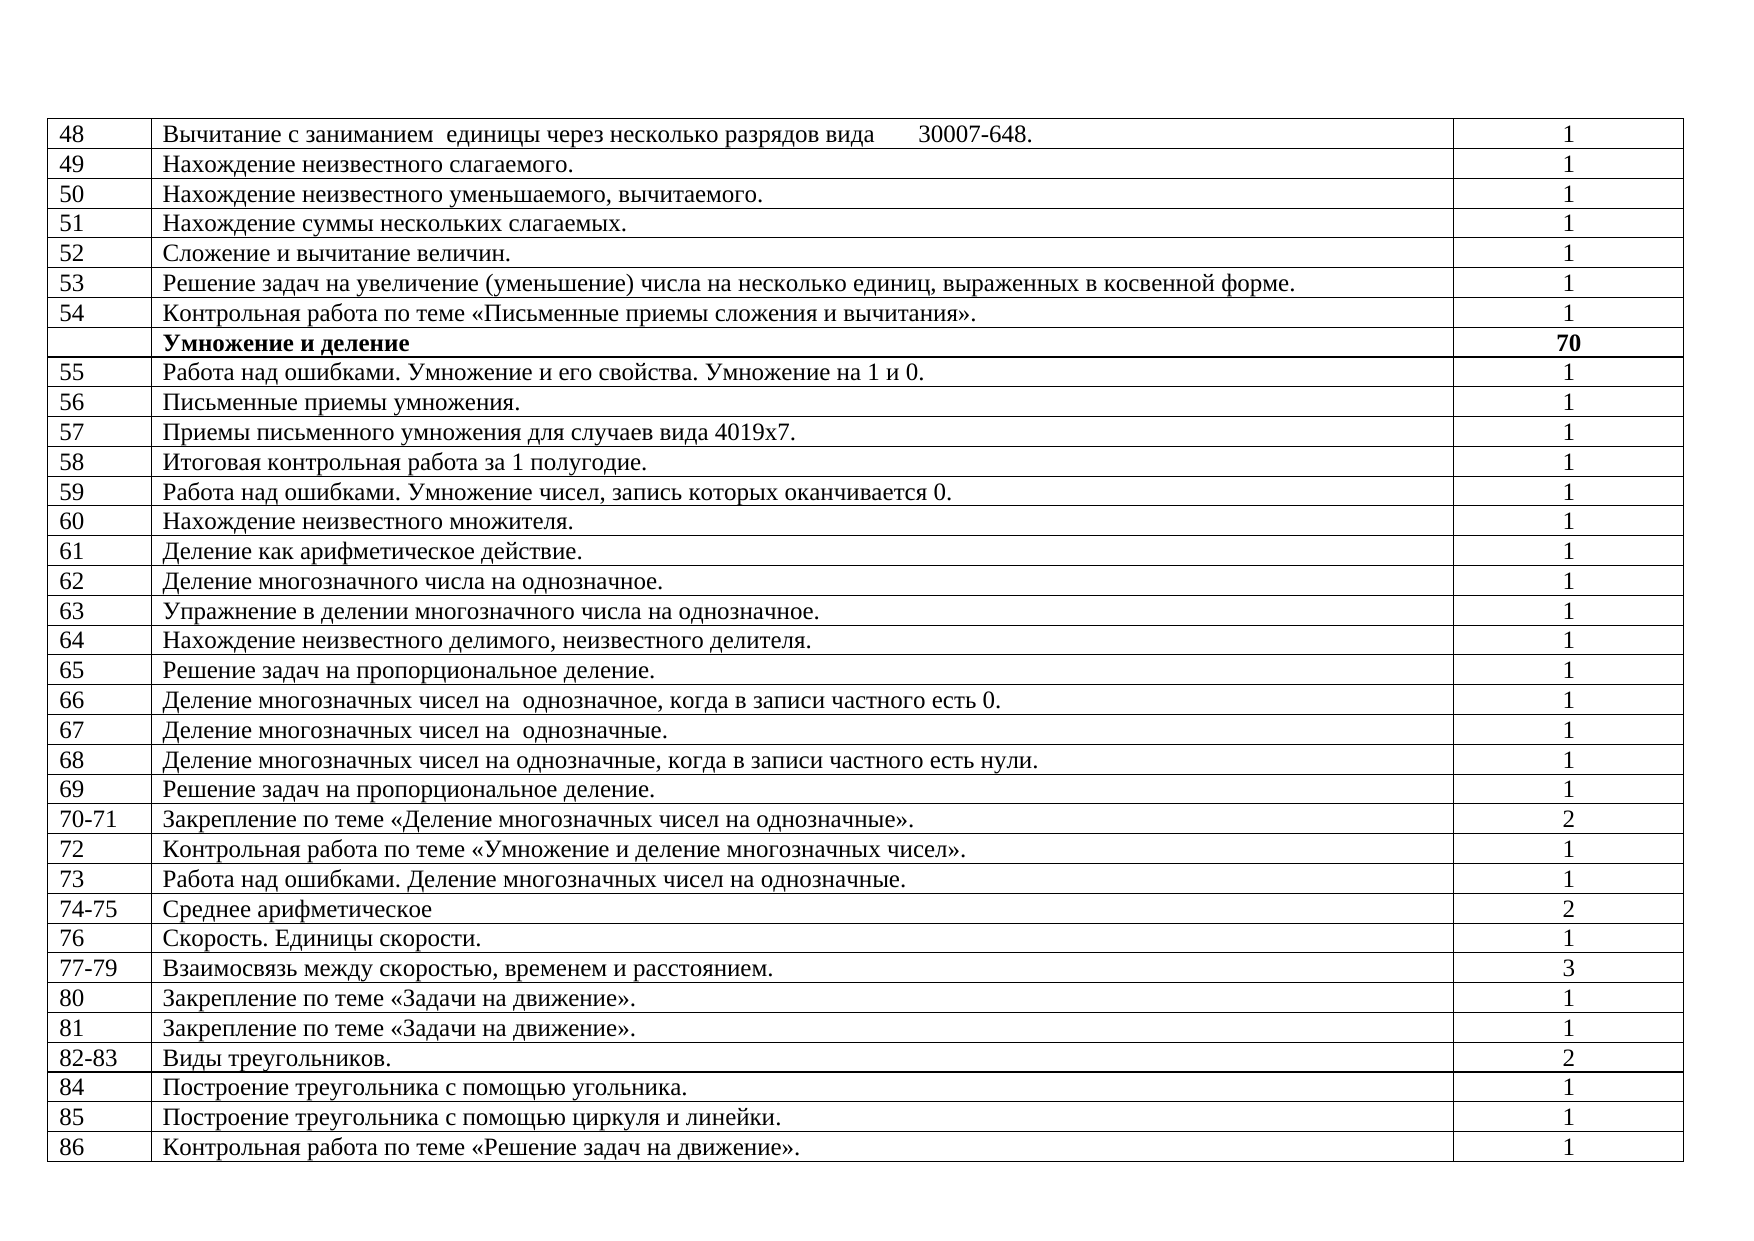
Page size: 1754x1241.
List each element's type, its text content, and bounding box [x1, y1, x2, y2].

table_cell 52 [48, 238, 151, 267]
table_cell 1 [1454, 536, 1683, 565]
table_cell 1 [1454, 387, 1683, 416]
table_cell Деление многозначных чисел на однозначные. [152, 715, 1453, 744]
table_cell 49 [48, 149, 151, 178]
table_cell 73 [48, 864, 151, 893]
table_cell [48, 328, 151, 356]
table_cell 51 [48, 209, 151, 237]
table_cell Письменные приемы умножения. [152, 387, 1453, 416]
table_cell 1 [1454, 626, 1683, 654]
table_cell Контрольная работа по теме «Письменные приемы сложения и вычитания». [152, 298, 1453, 327]
table_cell 1 [1454, 596, 1683, 624]
table_cell 70 [1454, 328, 1683, 356]
table_cell 1 [1454, 506, 1683, 535]
table_cell Среднее арифметическое [152, 894, 1453, 922]
table_cell 85 [48, 1102, 151, 1131]
table_cell Нахождение неизвестного уменьшаемого, вычитаемого. [152, 179, 1453, 207]
table_cell 80 [48, 983, 151, 1012]
table_cell 1 [1454, 119, 1683, 148]
table_cell 77-79 [48, 953, 151, 982]
table_cell 57 [48, 417, 151, 446]
table_cell 1 [1454, 655, 1683, 684]
table_cell Закрепление по теме «Задачи на движение». [152, 1013, 1453, 1042]
table_cell 64 [48, 626, 151, 654]
table_cell Нахождение неизвестного делимого, неизвестного делителя. [152, 626, 1453, 654]
table_cell 67 [48, 715, 151, 744]
table_cell 84 [48, 1073, 151, 1101]
table_cell Деление как арифметическое действие. [152, 536, 1453, 565]
table_cell 63 [48, 596, 151, 624]
table_cell Умножение и деление [152, 328, 1453, 356]
table_cell Решение задач на увеличение (уменьшение) числа на несколько единиц, выраженных в косвенной форме. [152, 268, 1453, 297]
table_cell 82-83 [48, 1043, 151, 1071]
table_cell 1 [1454, 477, 1683, 505]
table_cell Построение треугольника с помощью циркуля и линейки. [152, 1102, 1453, 1131]
table_cell 81 [48, 1013, 151, 1042]
table_cell 1 [1454, 268, 1683, 297]
table_cell Работа над ошибками. Деление многозначных чисел на однозначные. [152, 864, 1453, 893]
table_cell 1 [1454, 864, 1683, 893]
table_cell Деление многозначного числа на однозначное. [152, 566, 1453, 595]
table_cell Скорость. Единицы скорости. [152, 924, 1453, 952]
table_cell 60 [48, 506, 151, 535]
table_cell 1 [1454, 1013, 1683, 1042]
table_cell 1 [1454, 209, 1683, 237]
table_cell Приемы письменного умножения для случаев вида 4019х7. [152, 417, 1453, 446]
table_cell 86 [48, 1132, 151, 1161]
table_cell 62 [48, 566, 151, 595]
table_cell 69 [48, 775, 151, 803]
table_cell 1 [1454, 179, 1683, 207]
table_cell Закрепление по теме «Задачи на движение». [152, 983, 1453, 1012]
table_cell Деление многозначных чисел на однозначное, когда в записи частного есть 0. [152, 685, 1453, 714]
table_cell 65 [48, 655, 151, 684]
table_cell 1 [1454, 298, 1683, 327]
table_cell Решение задач на пропорциональное деление. [152, 655, 1453, 684]
table_cell 70-71 [48, 804, 151, 833]
table_cell 2 [1454, 1043, 1683, 1071]
table_cell 50 [48, 179, 151, 207]
table_cell Нахождение неизвестного множителя. [152, 506, 1453, 535]
table_cell 68 [48, 745, 151, 773]
table_cell 1 [1454, 566, 1683, 595]
table_cell 59 [48, 477, 151, 505]
table_cell 1 [1454, 834, 1683, 863]
table_cell Деление многозначных чисел на однозначные, когда в записи частного есть нули. [152, 745, 1453, 773]
table_cell 1 [1454, 685, 1683, 714]
table_cell 53 [48, 268, 151, 297]
table_cell 72 [48, 834, 151, 863]
table_cell 3 [1454, 953, 1683, 982]
table_cell 1 [1454, 238, 1683, 267]
table_cell 1 [1454, 1102, 1683, 1131]
table_cell 1 [1454, 447, 1683, 476]
table_cell 56 [48, 387, 151, 416]
table_cell 1 [1454, 149, 1683, 178]
table_cell Закрепление по теме «Деление многозначных чисел на однозначные». [152, 804, 1453, 833]
table_cell 1 [1454, 358, 1683, 386]
table_cell 1 [1454, 775, 1683, 803]
table_cell 2 [1454, 894, 1683, 922]
table_cell 76 [48, 924, 151, 952]
table_cell Сложение и вычитание величин. [152, 238, 1453, 267]
table_cell Работа над ошибками. Умножение и его свойства. Умножение на 1 и 0. [152, 358, 1453, 386]
table_cell Взаимосвязь между скоростью, временем и расстоянием. [152, 953, 1453, 982]
table_cell Нахождение суммы нескольких слагаемых. [152, 209, 1453, 237]
table_cell 66 [48, 685, 151, 714]
table_cell Построение треугольника с помощью угольника. [152, 1073, 1453, 1101]
table_cell 2 [1454, 804, 1683, 833]
table_cell 54 [48, 298, 151, 327]
table_cell 61 [48, 536, 151, 565]
table_cell Решение задач на пропорциональное деление. [152, 775, 1453, 803]
table_cell Вычитание с заниманием единицы через несколько разрядов вида 30007-648. [152, 119, 1453, 148]
table_cell 74-75 [48, 894, 151, 922]
table_cell 1 [1454, 1132, 1683, 1161]
table_cell 1 [1454, 417, 1683, 446]
table_cell Нахождение неизвестного слагаемого. [152, 149, 1453, 178]
table_cell Работа над ошибками. Умножение чисел, запись которых оканчивается 0. [152, 477, 1453, 505]
table_cell Виды треугольников. [152, 1043, 1453, 1071]
table_cell 1 [1454, 745, 1683, 773]
table_cell Контрольная работа по теме «Умножение и деление многозначных чисел». [152, 834, 1453, 863]
table_cell 1 [1454, 983, 1683, 1012]
table_cell Итоговая контрольная работа за 1 полугодие. [152, 447, 1453, 476]
table_cell 1 [1454, 1073, 1683, 1101]
table_cell 1 [1454, 715, 1683, 744]
table_cell 55 [48, 358, 151, 386]
table_cell Контрольная работа по теме «Решение задач на движение». [152, 1132, 1453, 1161]
table_cell 48 [48, 119, 151, 148]
table_cell 1 [1454, 924, 1683, 952]
table_cell Упражнение в делении многозначного числа на однозначное. [152, 596, 1453, 624]
table_cell 58 [48, 447, 151, 476]
